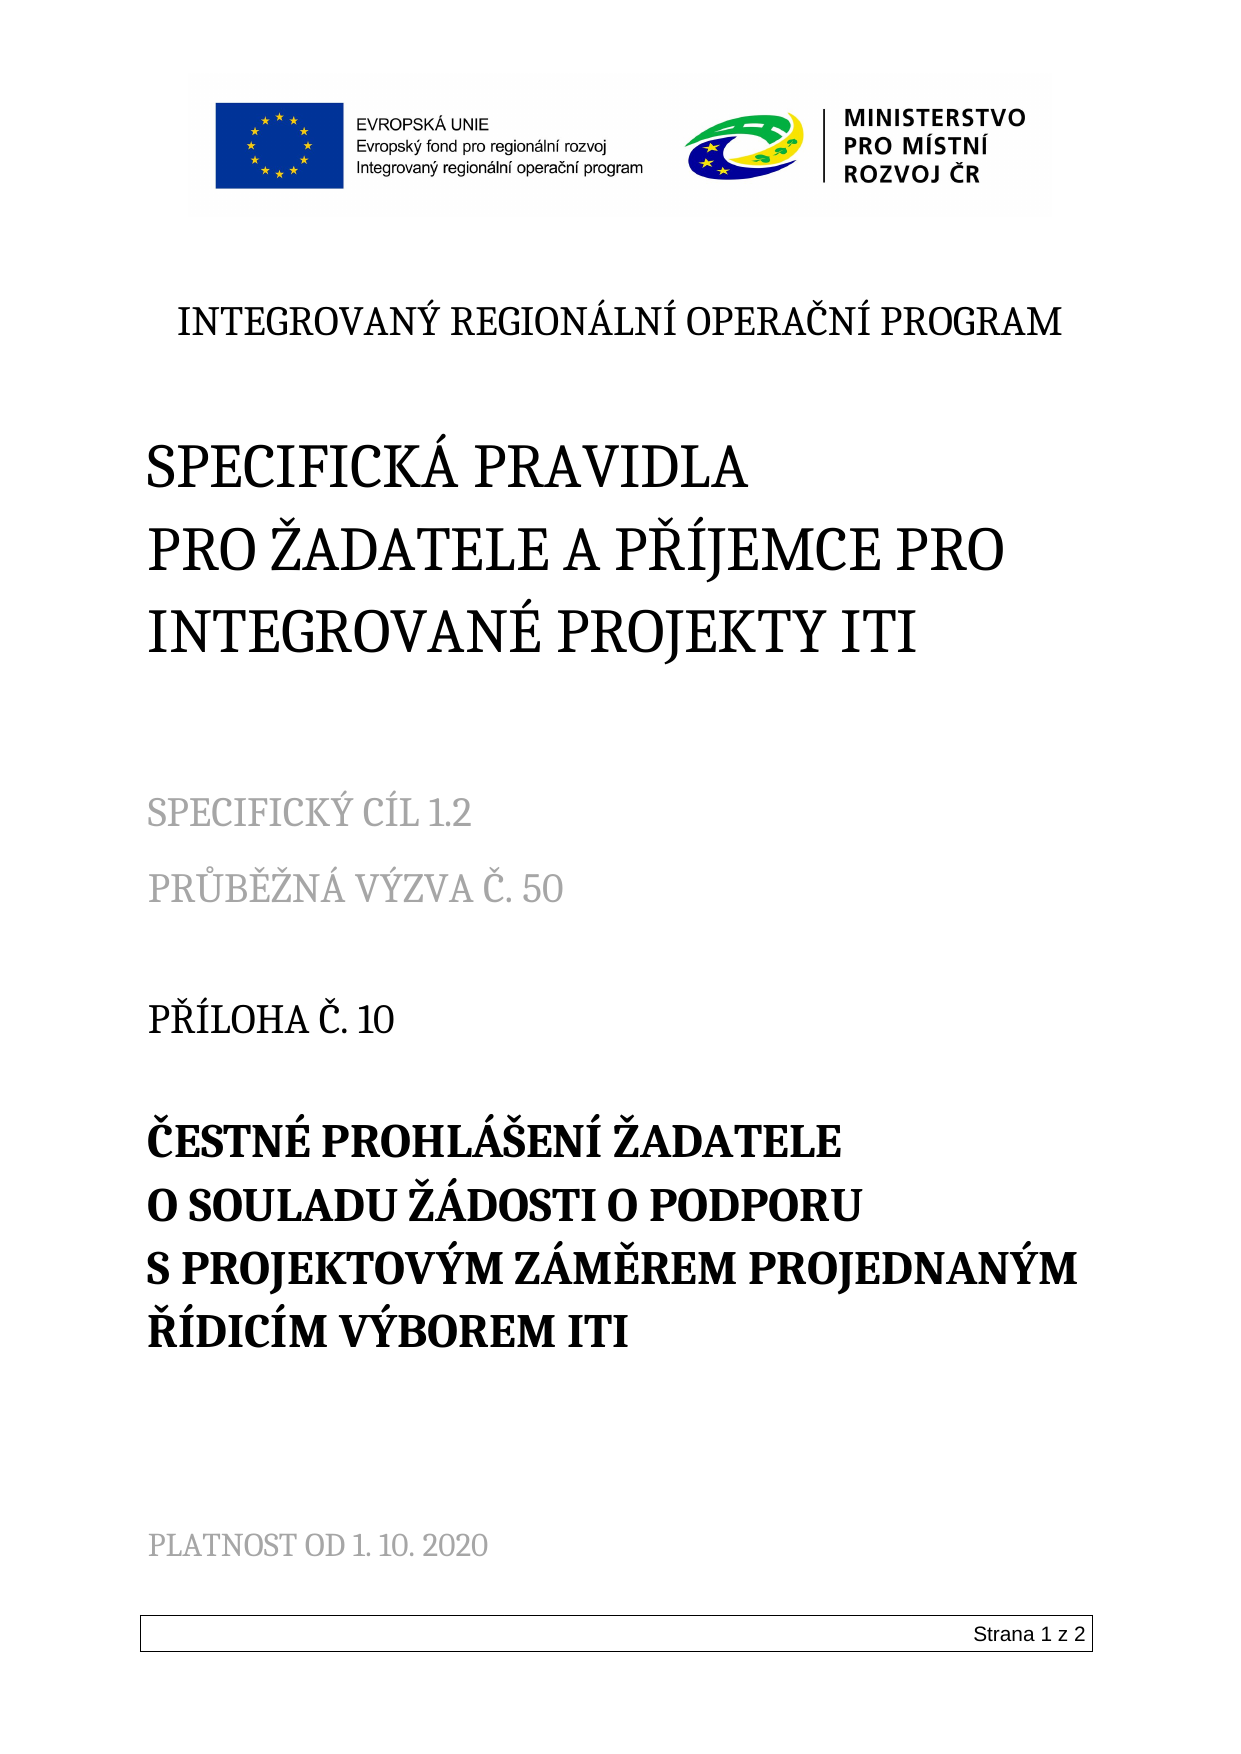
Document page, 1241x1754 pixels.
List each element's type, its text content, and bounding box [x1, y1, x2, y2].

text Čestné prohlášení žadatele o souladu žádosti o podporu s projektovým záměrem projednaným Řídicím výborem ITI [148, 1114, 1093, 1359]
text PRO ŽADATELE A PŘÍJEMCE pro integrované projekty ITI [148, 514, 1093, 668]
text PŘÍLOHA Č. 10 [148, 996, 1093, 1044]
text Specifická PRAVIDLA [148, 431, 1093, 503]
text pLATNOST OD 1. 10. 2020 [148, 1527, 1093, 1565]
text INTEGROVANÝ REGIONÁLNÍ OPERAČNÍ PROGRAM [148, 298, 1093, 346]
picture [187, 73, 1053, 217]
text Specifický cíl 1.2 [148, 789, 1093, 837]
text Průběžná výzva Č. 50 [148, 865, 1093, 913]
